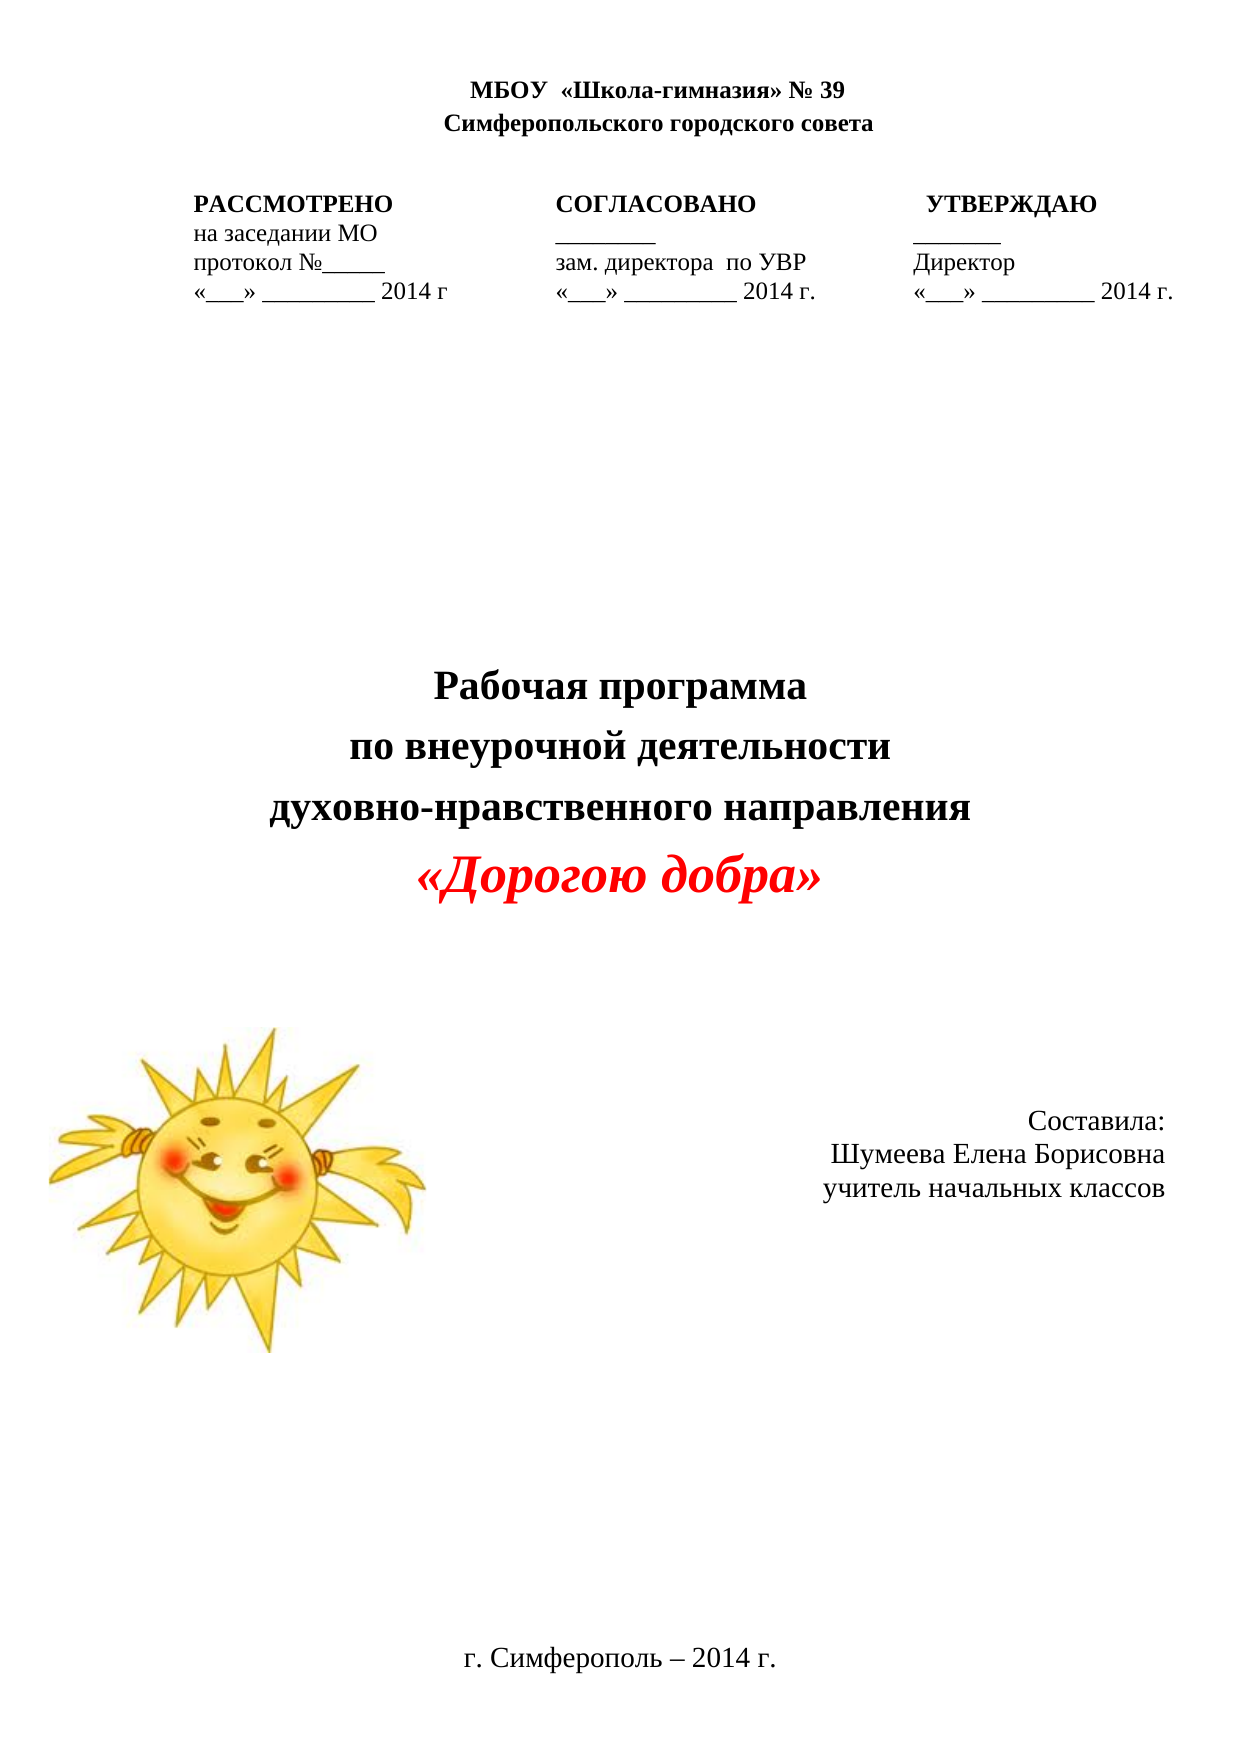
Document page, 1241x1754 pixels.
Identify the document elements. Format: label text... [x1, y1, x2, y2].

text МБОУ «Школа-гимназия» № 39 [75, 75, 1165, 104]
text учитель начальных классов [427, 1170, 1165, 1204]
table_header СОГЛАСОВАНО ________ зам. директора по УВР «___» _________ 2014 г. [518, 190, 902, 360]
text духовно-нравственного направления [75, 781, 1165, 829]
text Симферопольского городского совета [75, 108, 1165, 137]
table_header РАССМОТРЕНО на заседании МО протокол №_____ «___» _________ 2014 г [179, 190, 518, 360]
text Составила: [427, 1103, 1165, 1137]
table_header УТВЕРЖДАЮ _______ Директор «___» _________ 2014 г. [902, 190, 1240, 360]
text по внеурочной деятельности [75, 721, 1165, 768]
text Шумеева Елена Борисовна [427, 1137, 1165, 1170]
text г. Симферополь – 2014 г. [75, 1640, 1165, 1673]
text Рабочая программа [75, 660, 1165, 708]
picture [48, 1027, 427, 1353]
text «Дорогою добра» [75, 841, 1165, 904]
